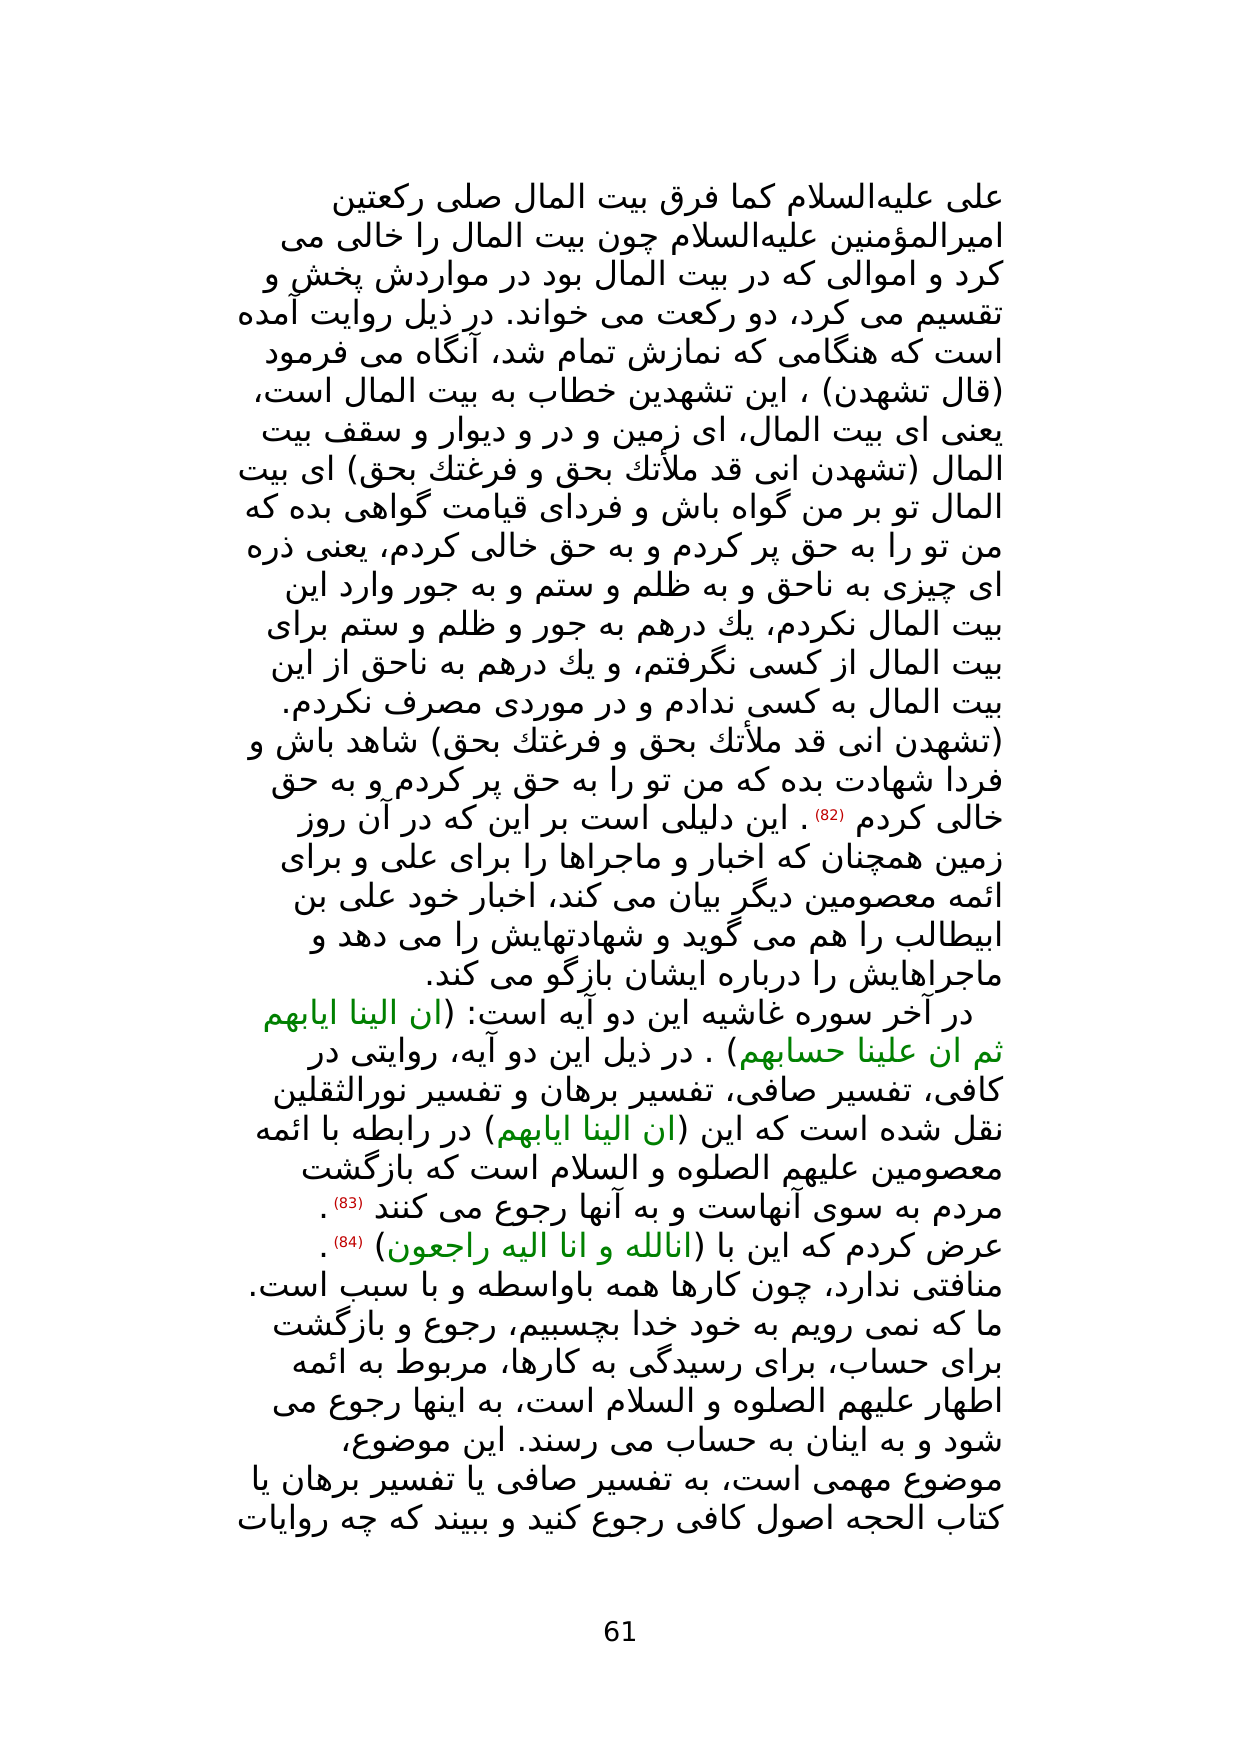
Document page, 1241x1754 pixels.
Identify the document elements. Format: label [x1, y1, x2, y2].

text [236, 177, 1004, 993]
text [236, 993, 1004, 1537]
